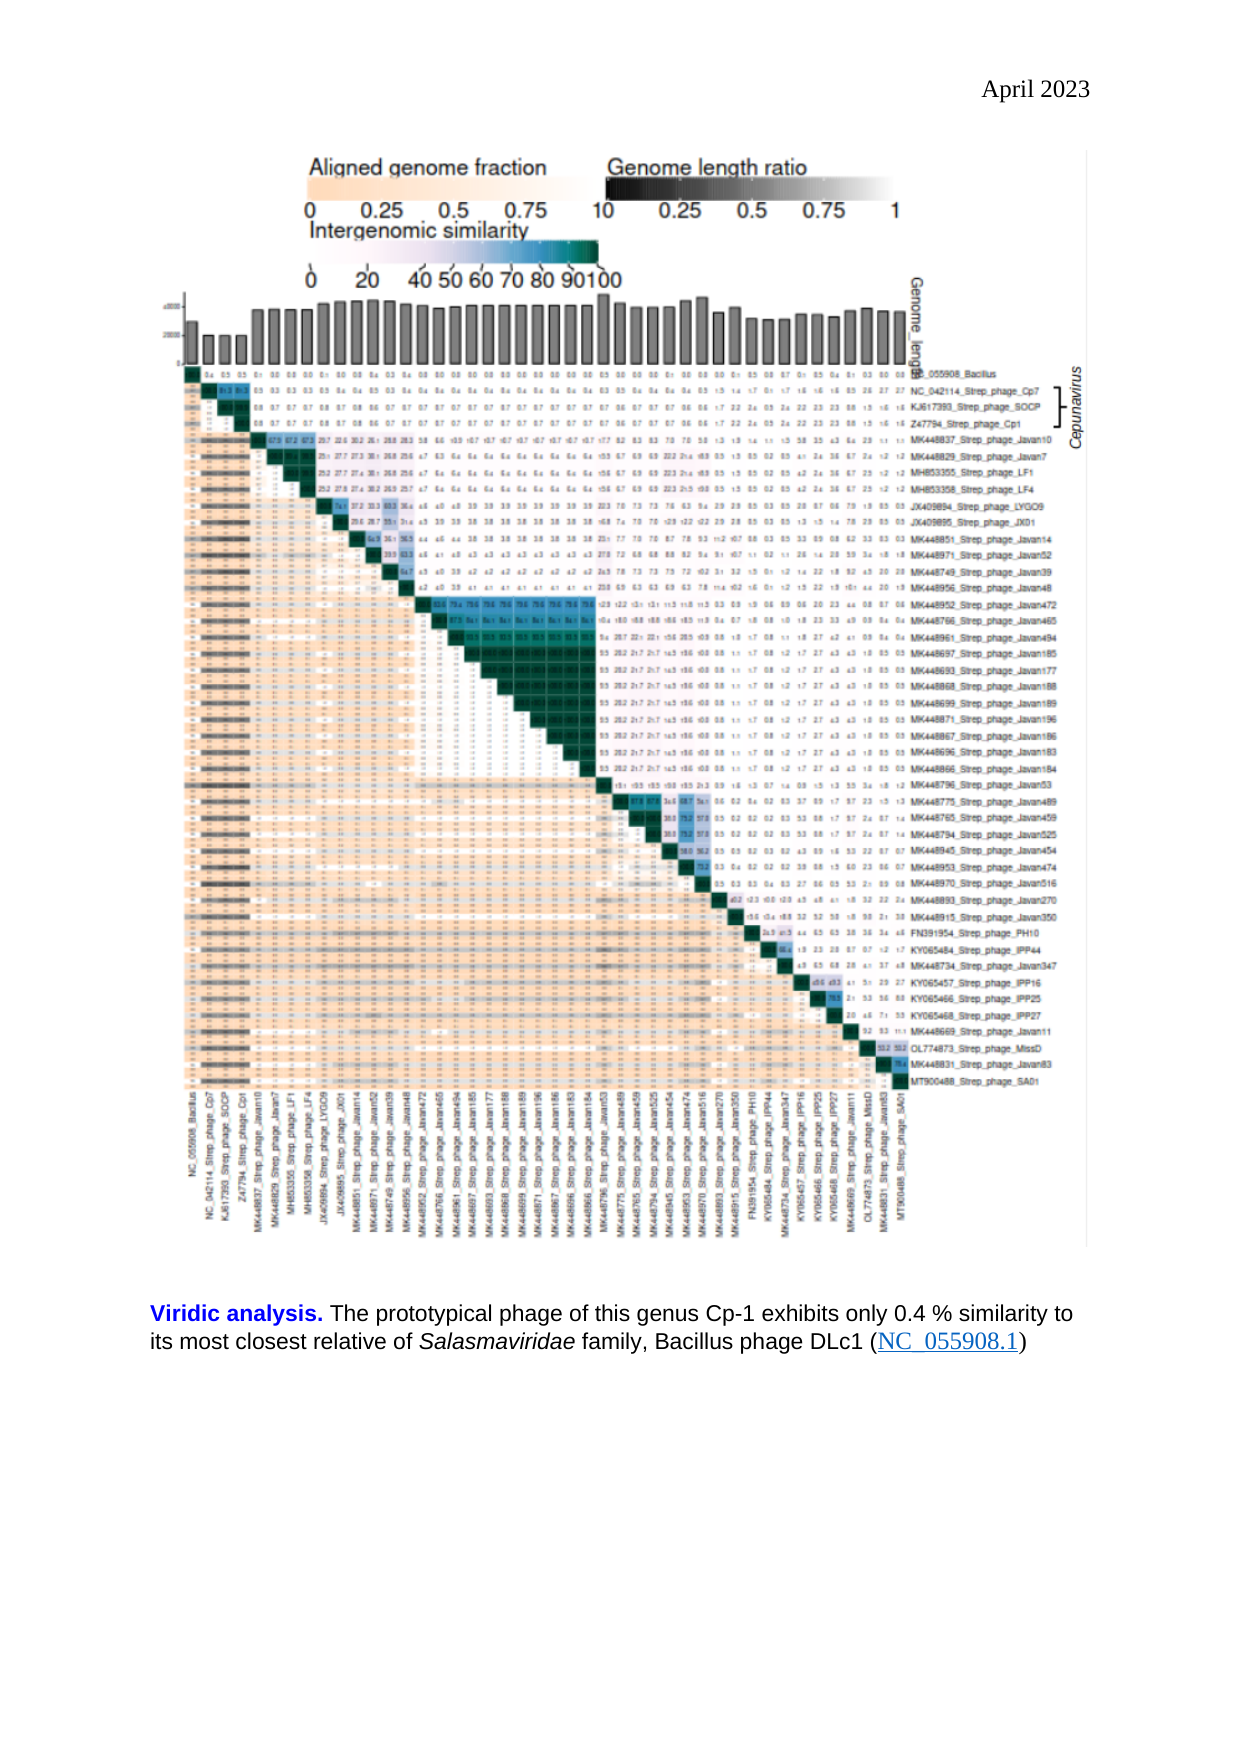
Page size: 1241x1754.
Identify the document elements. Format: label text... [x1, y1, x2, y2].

text Viridic analysis. The prototypical phage of this genus Cp-1 exhibits only 0.4 % similarity to its most closest relative of Salasmaviridae family, Bacillus phage DLc1 (NC_055908.1) [150, 1299, 1090, 1354]
picture [150, 150, 1091, 1247]
